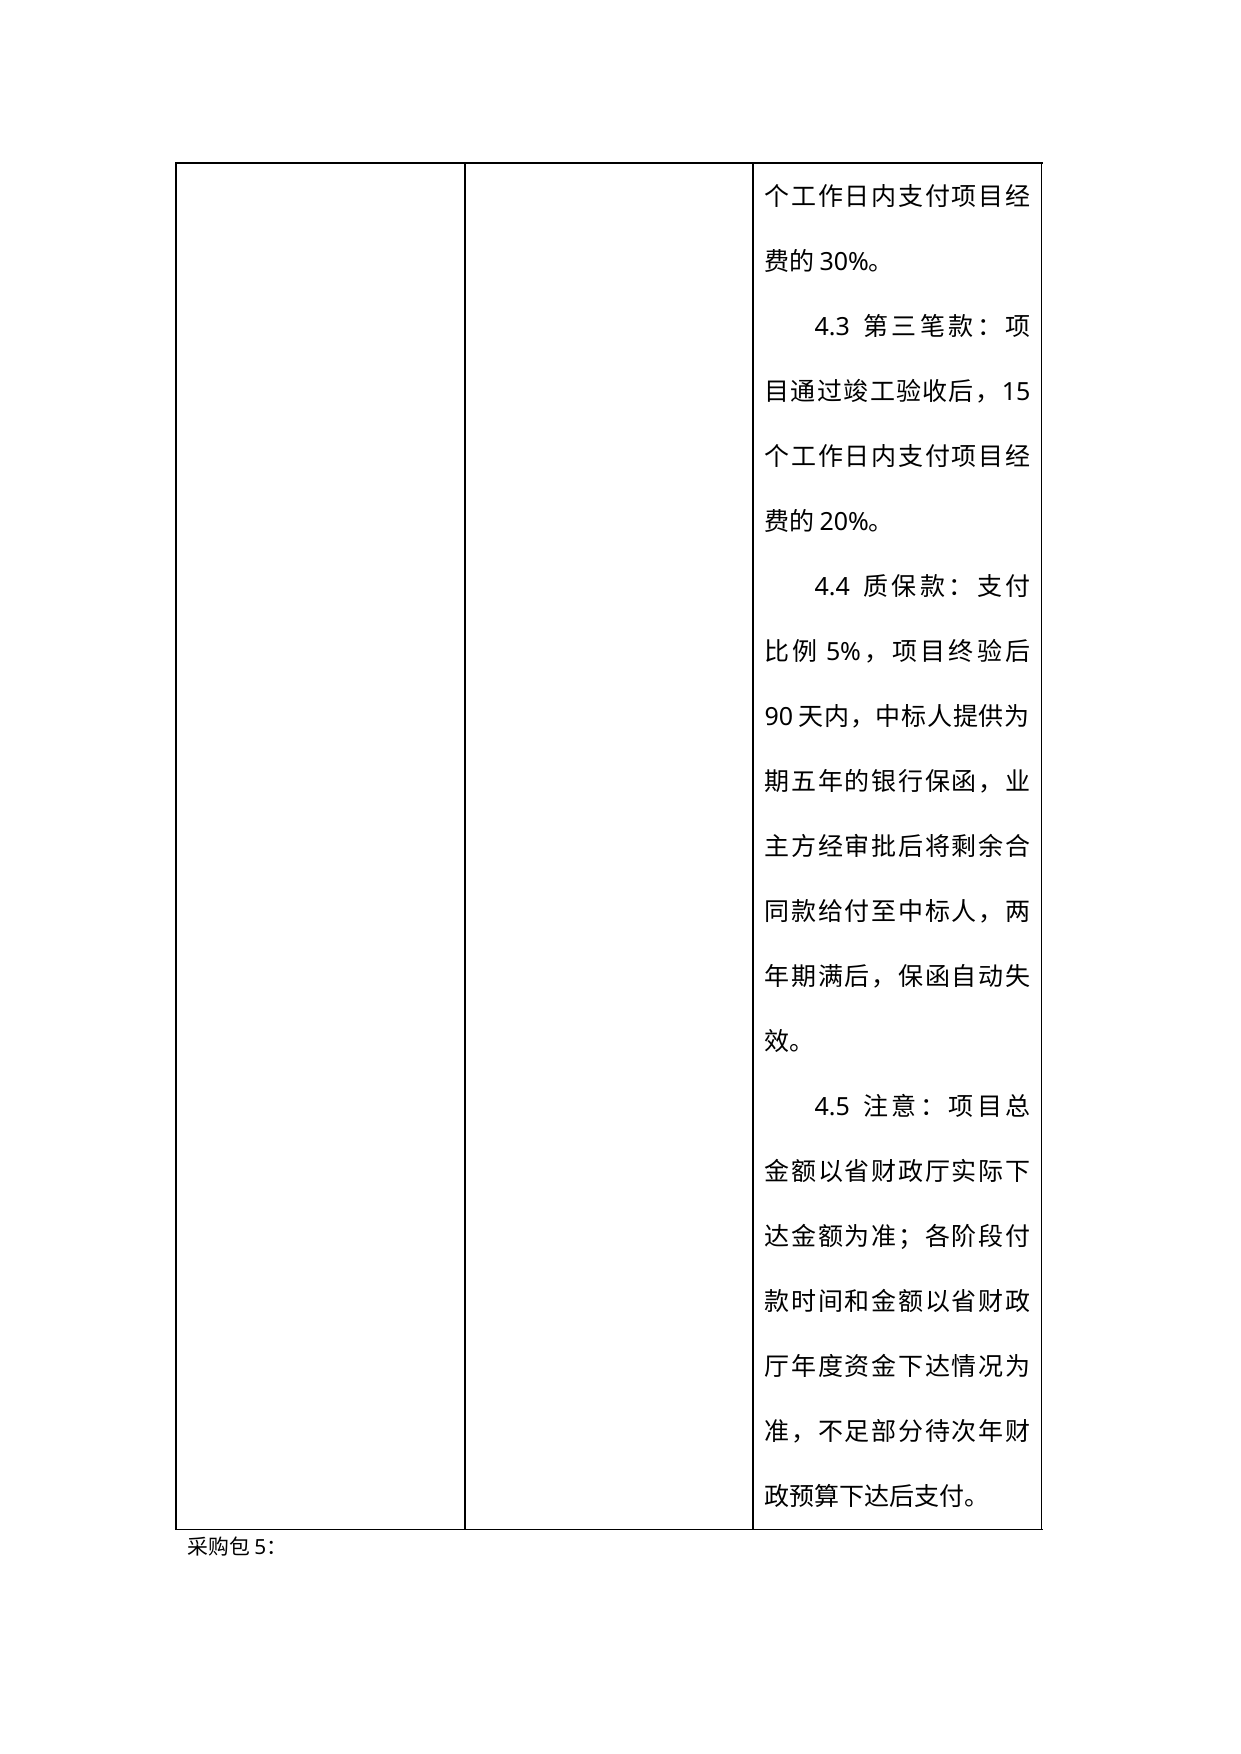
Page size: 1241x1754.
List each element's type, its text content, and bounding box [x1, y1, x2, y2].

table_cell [754, 164, 1041, 1528]
table_cell ★ [177, 164, 464, 1528]
table_cell 1 [466, 164, 752, 1528]
text 采购包5： [187, 1530, 1053, 1563]
